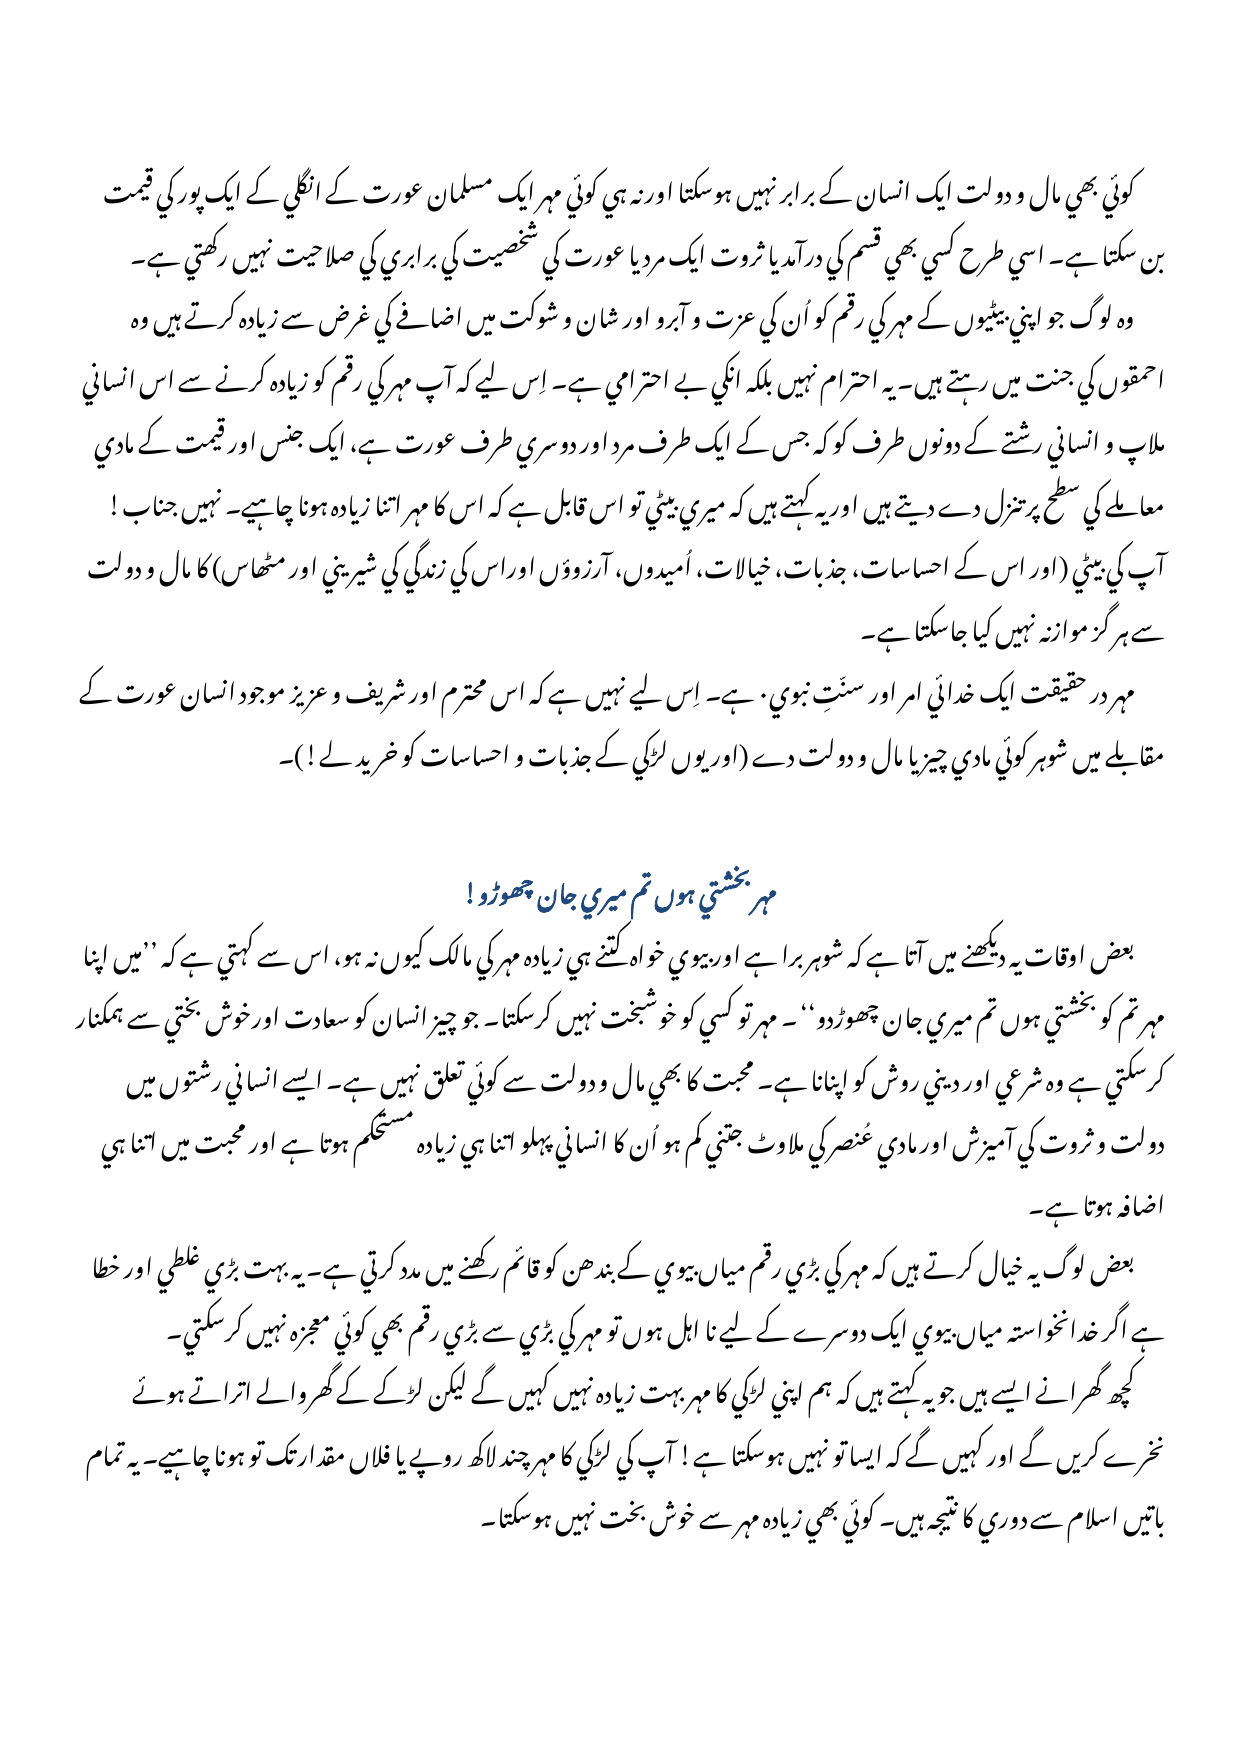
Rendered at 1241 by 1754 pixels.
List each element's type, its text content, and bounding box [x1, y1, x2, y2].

text بعض لوگ يہ خيال کرتے ہيں کہ مہر کي بڑي رقم مياں بيوي کے بندھن کو قائم رکھنے ميں مدد کرتي ہے۔ يہ بہت بڑي غلطي اور خطا ہے اگر خدانخواستہ مياں بيوي ايک دوسرے کے ليے نا اہل ہوں تو مہر کي بڑي سے بڑي رقم بھي کوئي معجزہ نہيں کرسکتي۔ [75, 1231, 1165, 1356]
text کوئي بھي مال و دولت ايک انسان کے برابر نہيں ہوسکتا اور نہ ہي کوئي مہر ايک مسلمان عورت کے انگلي کے ايک پور کي قيمت بن سکتا ہے۔ اسي طرح کسي بھي قسم کي درآمد يا ثروت ايک مرد يا عورت کي شخصيت کي برابري کي صلاحيت نہيں رکھتي ہے۔ [75, 156, 1165, 281]
text مہر در حقيقت ايک خدائي امر اور سنّتِ نبوي۰ ہے۔ اِس ليے نہيں ہے کہ اس محترم اور شريف و عزيز موجود انسان عورت کے مقابلے ميں شوہر کوئي مادي چيز يا مال و دولت دے (اوريوں لڑکي کے جذبات و احساسات کو خريد لے!)۔ [75, 656, 1165, 781]
text کچھ گھرانے ايسے ہيں جو يہ کہتے ہيں کہ ہم اپني لڑکي کا مہر بہت زيادہ نہيں کہيں گے ليکن لڑکے کے گھروالے اتراتے ہوئے نخرے کريں گے اور کہيں گے کہ ايسا تو نہيں ہوسکتا ہے! آپ کي لڑکي کا مہر چند لاکھ روپے يا فلاں مقدار تک تو ہونا چاہیے۔ يہ تمام باتيں اسلام سے دوري کا نتيجہ ہیں۔ کوئي بھي زيادہ مہر سے خوش بخت نہيں ہوسکتا۔ [75, 1356, 1165, 1544]
text بعض اوقات يہ ديکھنے ميں آتا ہے کہ شوہر برا ہے اور بيوي خواہ کتنے ہي زيادہ مہر کي مالک کيوں نہ ہو، اس سے کہتي ہے کہ ’’ميں اپنا مہر تم کو بخشتي ہوں تم ميري جان چھوڑدو‘‘ ۔ مہر تو کسي کو خوشبخت نہيں کرسکتا۔ جو چيز انسان کو سعادت اورخوش بختي سے ہمکنار کرسکتي ہے وہ شرعي اور ديني روش کو اپنانا ہے۔ محبت کا بھي مال و دولت سے کوئي تعلق نہيں ہے۔ ايسے انساني رشتوں ميں دولت و ثروت کي آميزش اور مادي عُنصر کي ملاوٹ جتني کم ہو اُن کا انساني پہلو اتنا ہي زيادہ مستحکم ہوتا ہے اور محبت ميں اتنا ہي اضافہ ہوتا ہے۔ [75, 919, 1165, 1231]
text وہ لوگ جو اپني بيٹيوں کے مہر کي رقم کو اُن کي عزت و آبرو اور شان و شوکت ميں اضافے کي غرض سے زيادہ کرتے ہيں وہ احمقوں کي جنت ميں رہتے ہيں۔ يہ احترام نہيں بلکہ انکي بے احترامي ہے۔ اِس ليے کہ آپ مہر کي رقم کو زيادہ کرنے سے اس انساني ملاپ و انساني رشتے کے دونوں طرف کو کہ جس کے ايک طرف مرد اور دوسري طرف عورت ہے، ايک جنس اور قيمت کے مادي معاملے کي سطح پر تنزل دے دیتے ہيں اور يہ کہتے ہيں کہ ميري بيٹي تو اس قابل ہے کہ اس کا مہر اتنا زيادہ ہونا چاہیے۔ نہيں جناب! آپ کي بيٹي (اور اس کے احساسات، جذبات، خيالات، اُميدوں، آرزوؤں اوراس کي زندگي کي شيريني اور مٹھاس) کا مال و دولت سے ہر گز موازنہ نہيں کيا جاسکتا ہے۔ [75, 281, 1165, 656]
subtitle مہر بخشتي ہوں تم ميري جان چھوڑو! [75, 856, 1165, 919]
